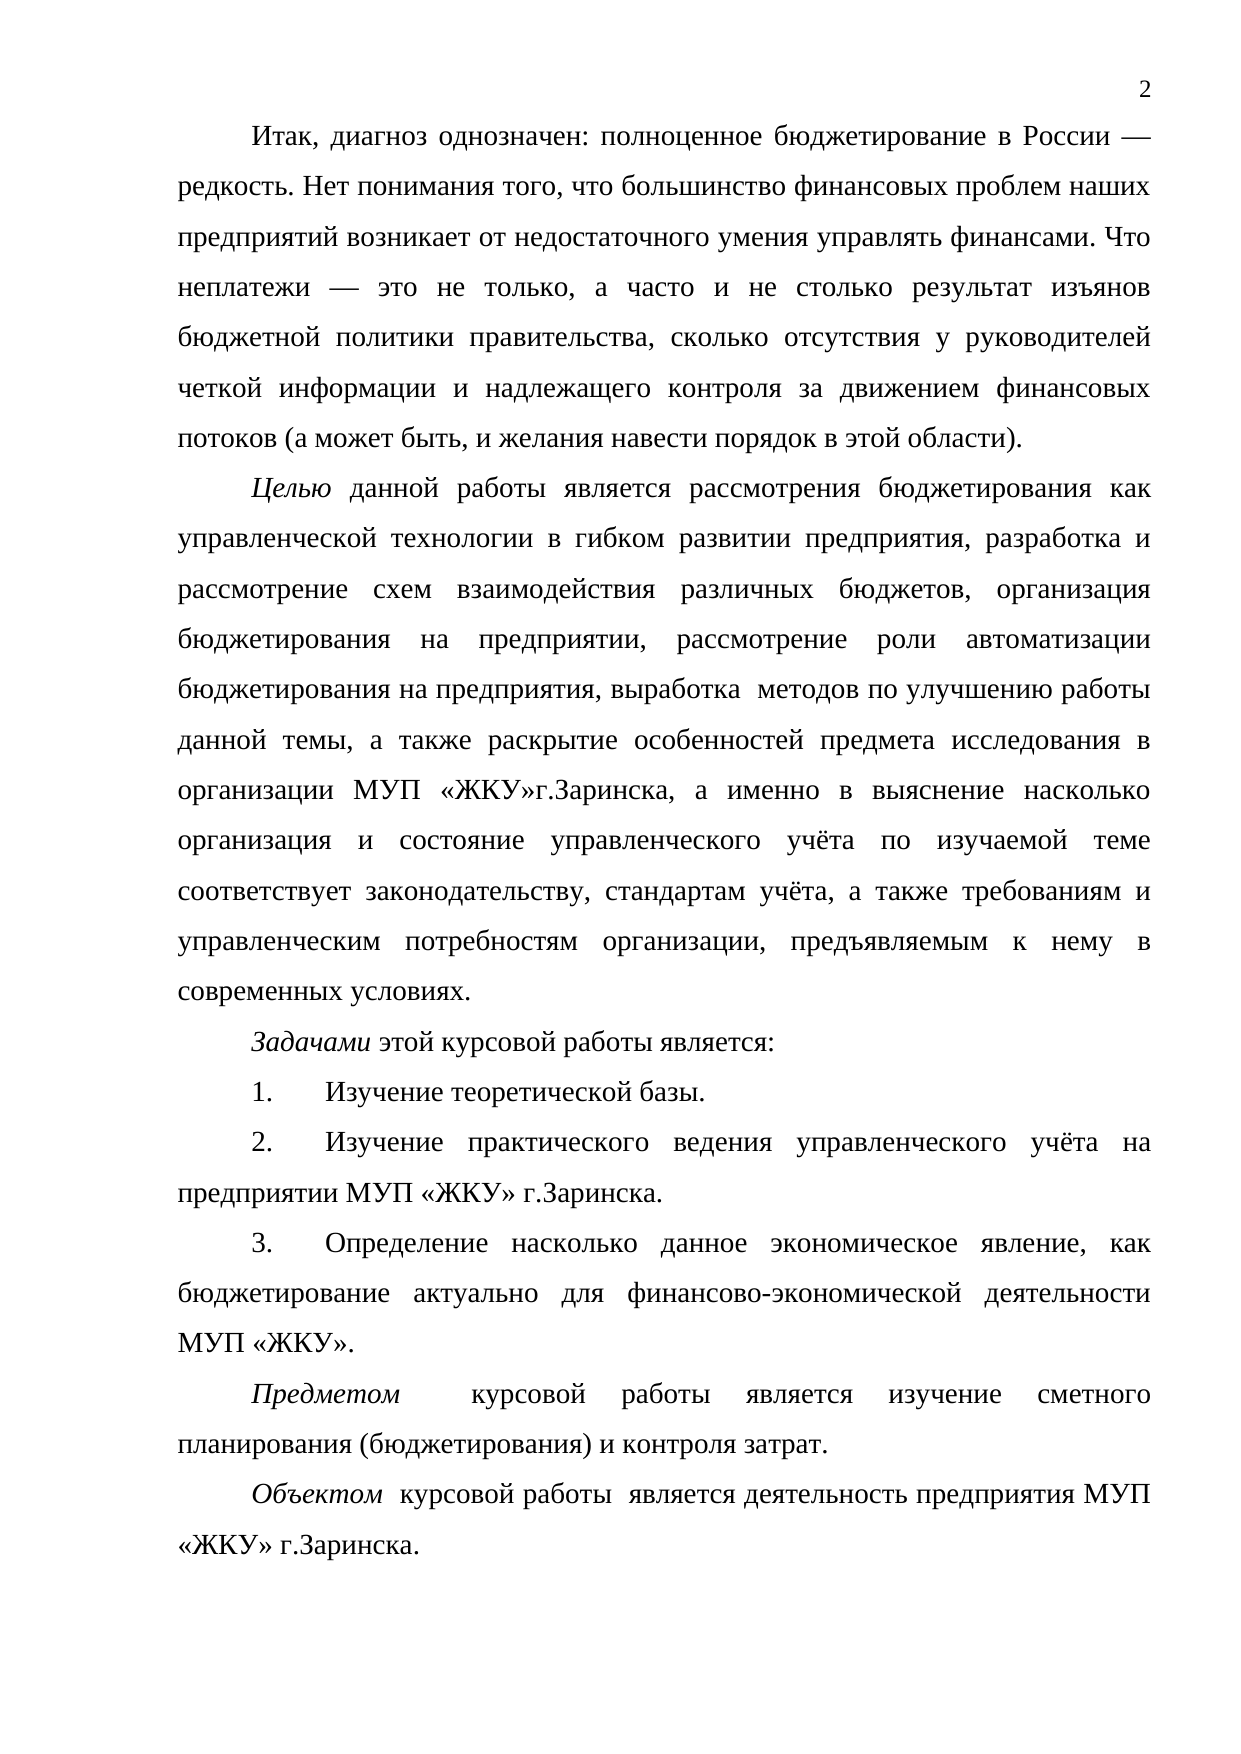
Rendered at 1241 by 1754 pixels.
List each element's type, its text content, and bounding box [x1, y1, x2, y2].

list Изучение практического ведения управленческого учёта на предприятии МУП «ЖКУ» г.Заринска. [177, 1124, 1152, 1208]
list Определение насколько данное экономическое явление, как бюджетирование актуально для финансово-экономической деятельности МУП «ЖКУ». [177, 1225, 1152, 1359]
list Изучение теоретической базы. [177, 1074, 1152, 1108]
text Итак, диагноз однозначен: полноценное бюджетирование в России — редкость. Нет понимания того, что большинство финансовых проблем наших предприятий возникает от недостаточного умения управлять финансами. Что неплатежи — это не только, а часто и не столько результат изъянов бюджетной политики правительства, сколько отсутствия у руководителей четкой информации и надлежащего контроля за движением финансовых потоков (а может быть, и желания навести порядок в этой области). [177, 118, 1152, 453]
text Задачами этой курсовой работы является: [177, 1024, 1152, 1057]
text Целью данной работы является рассмотрения бюджетирования как управленческой технологии в гибком развитии предприятия, разработка и рассмотрение схем взаимодействия различных бюджетов, организация бюджетирования на предприятии, рассмотрение роли автоматизации бюджетирования на предприятия, выработка методов по улучшению работы данной темы, а также раскрытие особенностей предмета исследования в организации МУП «ЖКУ»г.Заринска, а именно в выяснение насколько организация и состояние управленческого учёта по изучаемой теме соответствует законодательству, стандартам учёта, а также требованиям и управленческим потребностям организации, предъявляемым к нему в современных условиях. [177, 470, 1152, 1007]
text Объектом курсовой работы является деятельность предприятия МУП «ЖКУ» г.Заринска. [177, 1477, 1152, 1560]
text Предметом курсовой работы является изучение сметного планирования (бюджетирования) и контроля затрат. [177, 1376, 1152, 1460]
